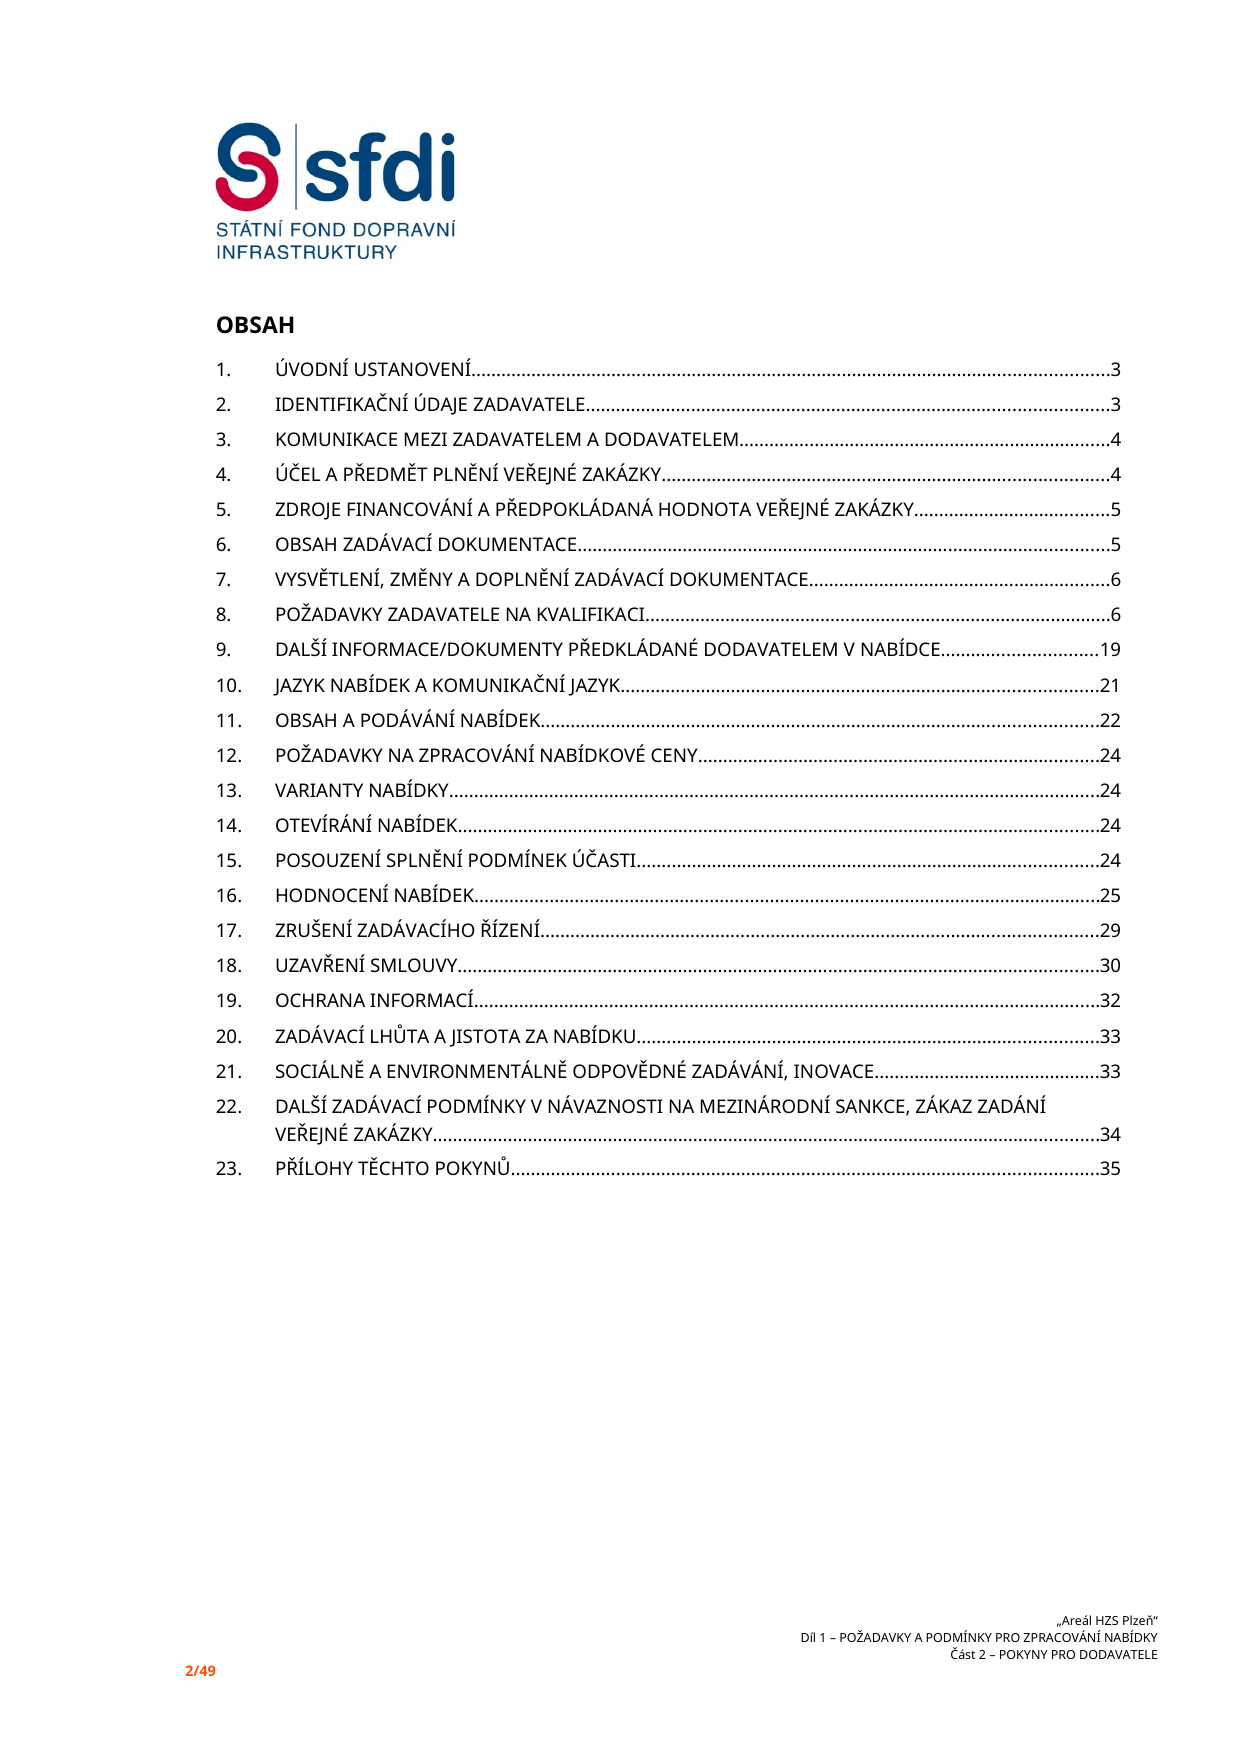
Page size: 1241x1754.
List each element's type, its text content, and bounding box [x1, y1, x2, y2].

text 18. UZAVŘENÍ SMLOUVY 30 [216, 953, 1122, 978]
text 7. VYSVĚTLENÍ, ZMĚNY a DOPLNĚNÍ ZADÁVACÍ DOKUMENTACE 6 [216, 567, 1122, 592]
text 11. OBSAH a PODÁVÁNÍ NABÍDEK 22 [216, 707, 1122, 732]
text Obsah [216, 309, 1122, 340]
text 15. POSOUZENÍ SPLNĚNÍ PODMÍNEK ÚČASTI 24 [216, 847, 1122, 873]
text 20. ZADÁVACÍ LHŮTA A JISTOTA ZA NABÍDKU 33 [216, 1023, 1122, 1048]
text 16. HODNOCENÍ NABÍDEK 25 [216, 882, 1122, 908]
text 4. ÚČEL a PŘEDMĚT PLNĚNÍ VEŘEJNÉ ZAKÁZKY 4 [216, 461, 1122, 487]
text 5. ZDROJE FINANCOVÁNÍ a PŘEDPOKLÁDANÁ HODNOTA VEŘEJNÉ ZAKÁZKY 5 [216, 496, 1122, 522]
text 12. POŽADAVKY NA ZPRACOVÁNÍ NABÍDKOVÉ CENY 24 [216, 742, 1122, 768]
text 9. DALŠÍ INFORMACE/DOKUMENTY PŘEDKLÁDANÉ DODAVATELEM v NABÍDCE 19 [216, 637, 1122, 662]
text 14. OTEVÍRÁNÍ NABÍDEK 24 [216, 812, 1122, 838]
text 13. VARIANTY NABÍDKY 24 [216, 777, 1122, 803]
text 22. Další zadávací podmínky v návaznosti na MEZINÁRODNÍ sankce, zákaz zadání veřejné zakázky 34 [216, 1093, 1122, 1147]
text 23. PŘÍLOHY TĚCHTO POKYNŮ 35 [216, 1155, 1122, 1181]
text 6. OBSAH ZADÁVACÍ DOKUMENTACE 5 [216, 531, 1122, 557]
text 17. ZRUŠENÍ ZADÁVACÍHO ŘÍZENÍ 29 [216, 918, 1122, 943]
text 2. IDENTIFIKAČNÍ ÚDAJE ZADAVATELE 3 [216, 391, 1122, 417]
text 1. ÚVODNÍ USTANOVENÍ 3 [216, 356, 1122, 381]
text 3. KOMUNIKACE MEZI ZADAVATELEM a DODAVATELEM 4 [216, 426, 1122, 452]
text 21. SOCIÁLNĚ A ENVIRONMENTÁLNĚ ODPOVĚDNÉ ZADÁVÁNÍ, INOVACE 33 [216, 1058, 1122, 1083]
text 8. POŽADAVKY ZADAVATELE NA KVALIFIKACI 6 [216, 602, 1122, 627]
text 10. JAZYK NABÍDEK A KOMUNIKAČNÍ JAZYK 21 [216, 672, 1122, 697]
picture [215, 120, 456, 259]
text 19. OCHRANA INFORMACÍ 32 [216, 988, 1122, 1013]
